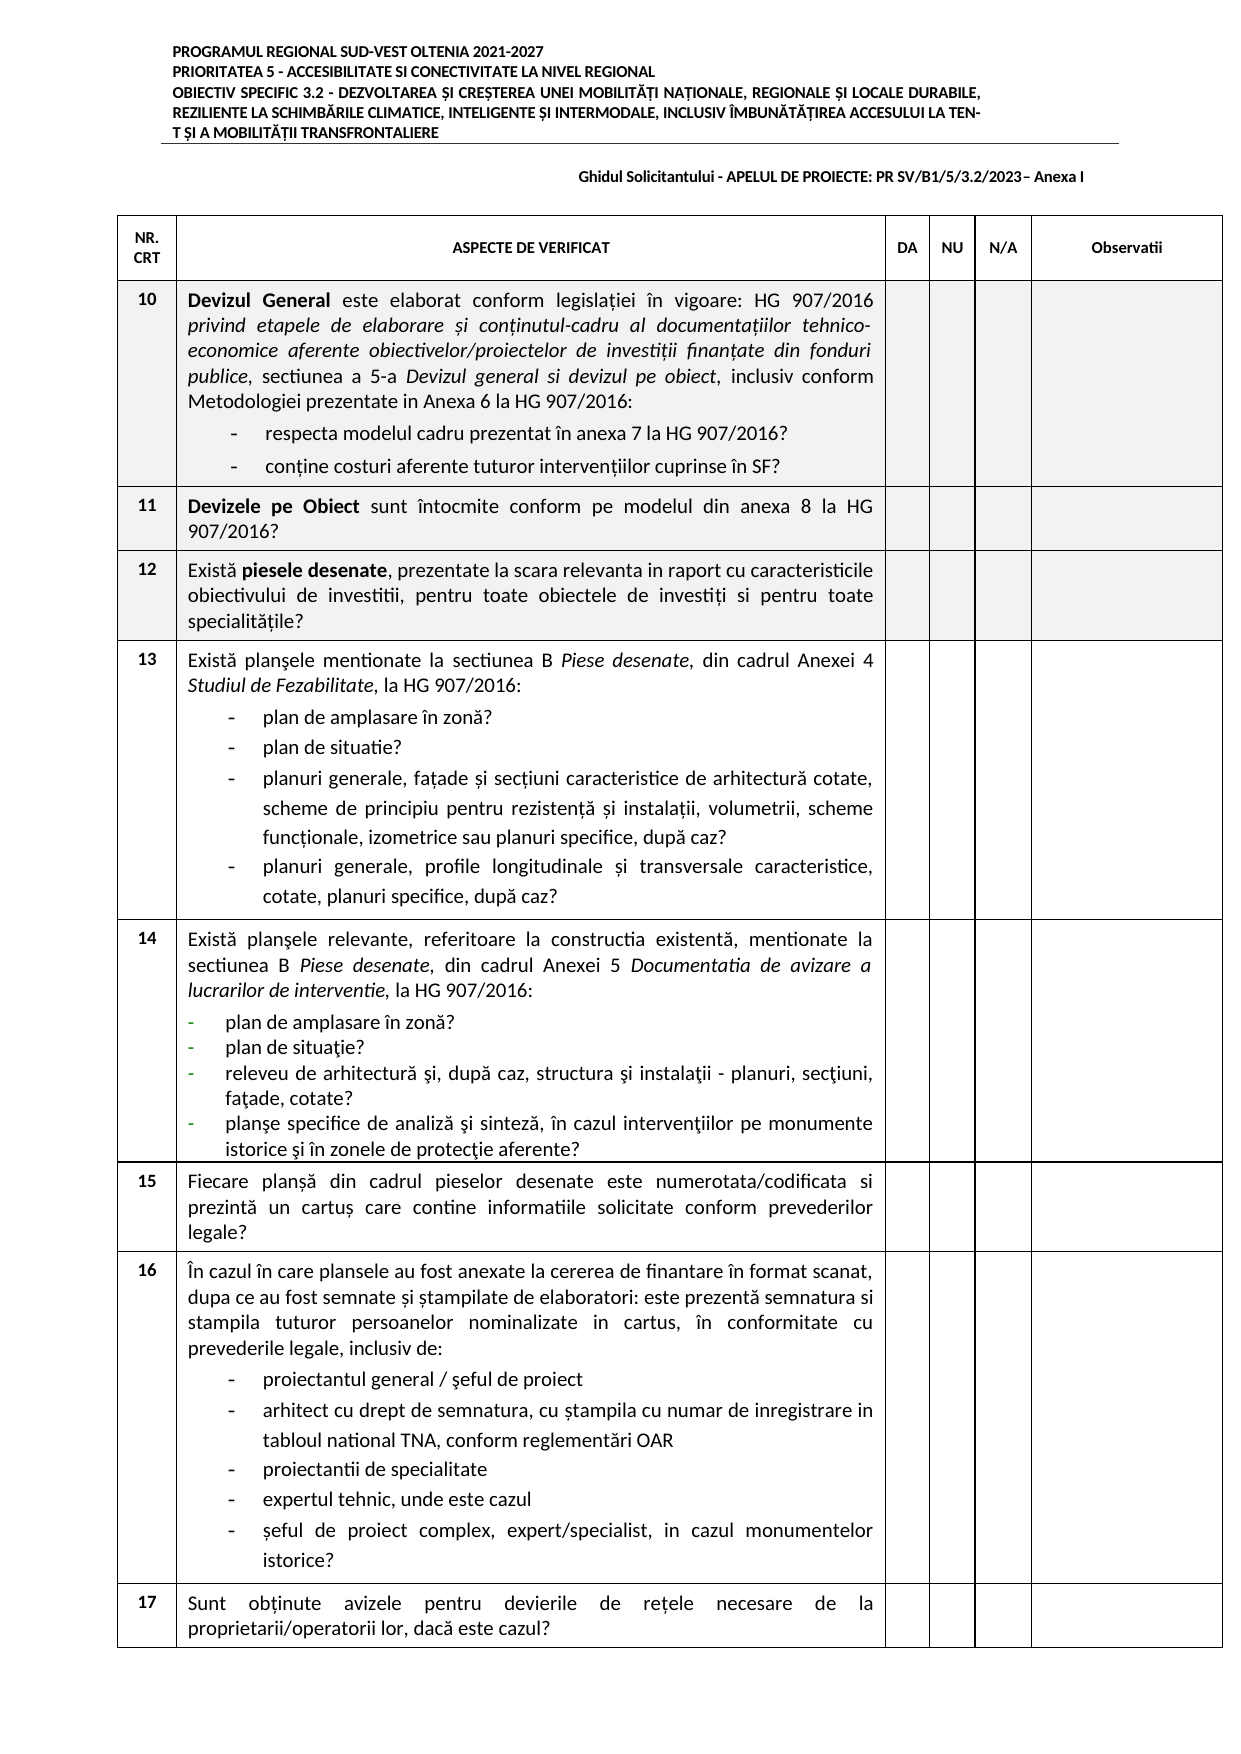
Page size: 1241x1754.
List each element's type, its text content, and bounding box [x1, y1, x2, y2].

table_cell [886, 1252, 929, 1583]
table_cell 17 [118, 1584, 176, 1647]
table_cell [1032, 1584, 1222, 1647]
table_cell 16 [118, 1252, 176, 1583]
table_cell Devizul General este elaborat conform legislației în vigoare: HG 907/2016 privind etapele de elaborare şi conţinutul-cadru al documentaţiilor tehnico-economice aferente obiectivelor/proiectelor de investiţii finanţate din fonduri publice, sectiunea a 5-a Devizul general si devizul pe obiect, inclusiv conform Metodologiei prezentate in Anexa 6 la HG 907/2016: respecta modelul cadru prezentat în anexa 7 la HG 907/2016? conține costuri aferente tuturor intervențiilor cuprinse în SF? [177, 281, 885, 486]
table_cell [930, 487, 974, 550]
table_cell [976, 1252, 1031, 1583]
table_cell [886, 1584, 929, 1647]
table_cell Există planşele mentionate la sectiunea B Piese desenate, din cadrul Anexei 4 Studiul de Fezabilitate, la HG 907/2016: plan de amplasare în zonă? plan de situatie? planuri generale, faţade şi secţiuni caracteristice de arhitectură cotate, scheme de principiu pentru rezistenţă şi instalaţii, volumetrii, scheme funcţionale, izometrice sau planuri specifice, după caz? planuri generale, profile longitudinale şi transversale caracteristice, cotate, planuri specifice, după caz? [177, 641, 885, 919]
table_cell [886, 281, 929, 486]
table_cell 12 [118, 551, 176, 640]
table_cell [976, 487, 1031, 550]
table_cell [886, 1163, 929, 1251]
table_cell [976, 281, 1031, 486]
table_cell [930, 1163, 974, 1251]
table_cell [930, 1252, 974, 1583]
table_cell Devizele pe Obiect sunt întocmite conform pe modelul din anexa 8 la HG 907/2016? [177, 487, 885, 550]
table_cell [886, 920, 929, 1161]
table_cell În cazul în care plansele au fost anexate la cererea de finantare în format scanat, dupa ce au fost semnate și ștampilate de elaboratori: este prezentă semnatura si stampila tuturor persoanelor nominalizate in cartus, în conformitate cu prevederile legale, inclusiv de: proiectantul general / şeful de proiect arhitect cu drept de semnatura, cu ștampila cu numar de inregistrare in tabloul national TNA, conform reglementări OAR proiectantii de specialitate expertul tehnic, unde este cazul șeful de proiect complex, expert/specialist, in cazul monumentelor istorice? [177, 1252, 885, 1583]
table_cell [930, 551, 974, 640]
table_cell [1032, 1163, 1222, 1251]
table_cell [930, 920, 974, 1161]
table_cell [1032, 551, 1222, 640]
table_cell [976, 1584, 1031, 1647]
table_cell [976, 641, 1031, 919]
table_cell Sunt obținute avizele pentru devierile de rețele necesare de la proprietarii/operatorii lor, dacă este cazul? [177, 1584, 885, 1647]
table_cell 13 [118, 641, 176, 919]
table_header NR. CRT [118, 216, 176, 279]
table_cell [1032, 641, 1222, 919]
table_cell Există piesele desenate, prezentate la scara relevanta in raport cu caracteristicile obiectivului de investitii, pentru toate obiectele de investiți si pentru toate specialitățile? [177, 551, 885, 640]
table_cell [886, 551, 929, 640]
table_header Observatii [1032, 216, 1222, 279]
table_cell 14 [118, 920, 176, 1161]
table_cell [930, 641, 974, 919]
table_header ASPECTE DE VERIFICAT [177, 216, 885, 279]
table_header NU [930, 216, 974, 279]
table_cell [1032, 1252, 1222, 1583]
table_cell [1032, 487, 1222, 550]
table_cell [976, 551, 1031, 640]
table_header N/A [976, 216, 1031, 279]
table_cell [1032, 281, 1222, 486]
table_cell Există planşele relevante, referitoare la constructia existentă, mentionate la sectiunea B Piese desenate, din cadrul Anexei 5 Documentatia de avizare a lucrarilor de interventie, la HG 907/2016: plan de amplasare în zonă? plan de situaţie? releveu de arhitectură şi, după caz, structura şi instalaţii - planuri, secţiuni, faţade, cotate? planşe specifice de analiză şi sinteză, în cazul intervenţiilor pe monumente istorice şi în zonele de protecţie aferente? [177, 920, 885, 1161]
table_cell [886, 641, 929, 919]
table_cell [930, 1584, 974, 1647]
table_cell [976, 1163, 1031, 1251]
table_cell [930, 281, 974, 486]
table_cell [976, 920, 1031, 1161]
table_cell [886, 487, 929, 550]
table_cell 10 [118, 281, 176, 486]
table_header DA [886, 216, 929, 279]
table_cell 11 [118, 487, 176, 550]
table_cell 15 [118, 1163, 176, 1251]
table_cell Fiecare planşă din cadrul pieselor desenate este numerotata/codificata si prezintă un cartuş care contine informatiile solicitate conform prevederilor legale? [177, 1163, 885, 1251]
table_cell [1032, 920, 1222, 1161]
